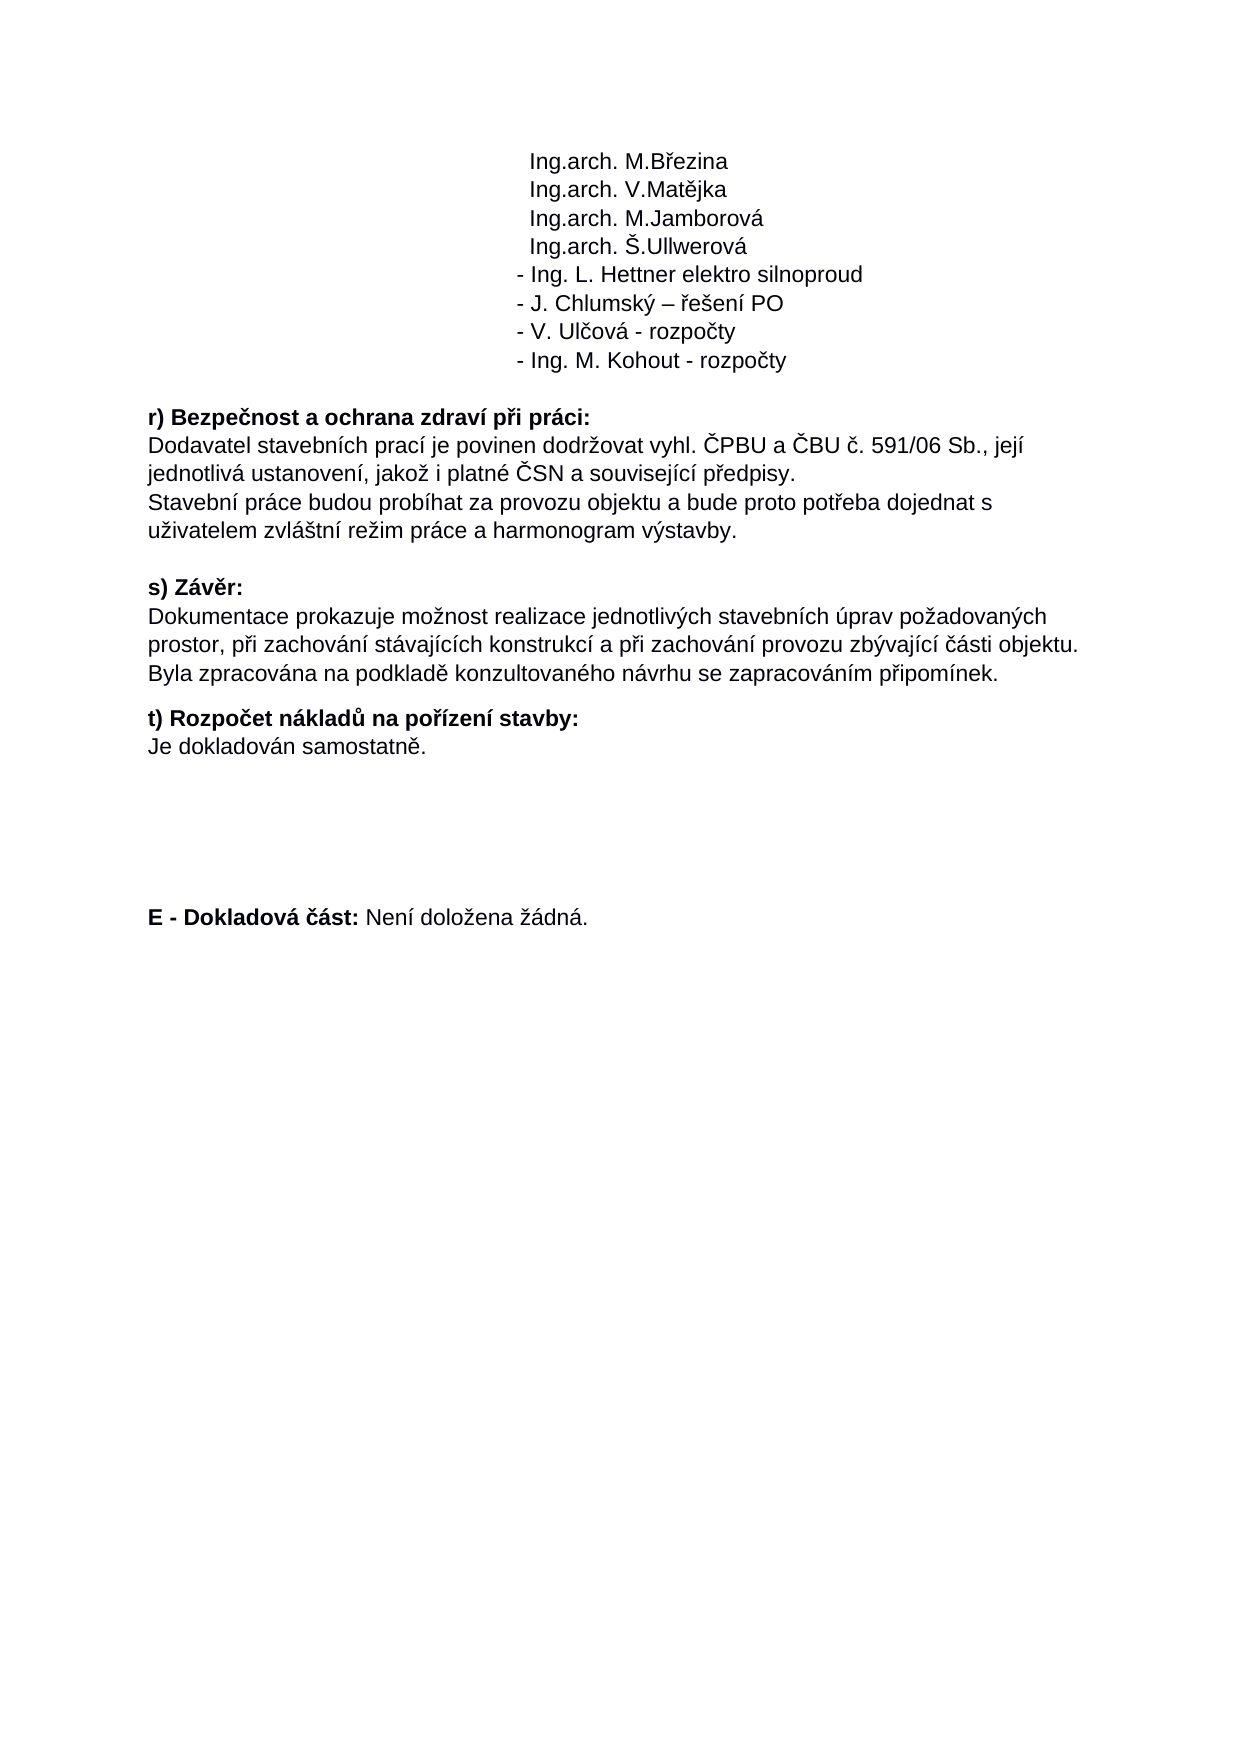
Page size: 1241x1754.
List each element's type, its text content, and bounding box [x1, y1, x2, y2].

text E - Dokladová část: Není doložena žádná. [148, 904, 1093, 930]
text s) Závěr: [148, 574, 1093, 601]
text Ing.arch. M.Jamborová [148, 204, 1093, 231]
text Ing.arch. V.Matějka [148, 176, 1093, 202]
text - V. Ulčová - rozpočty [148, 318, 1093, 344]
text t) Rozpočet nákladů na pořízení stavby: [148, 704, 1093, 731]
text Ing.arch. Š.Ullwerová [148, 233, 1093, 259]
text Dokumentace prokazuje možnost realizace jednotlivých stavebních úprav požadovaných prostor, při zachování stávajících konstrukcí a při zachování provozu zbývající části objektu. Byla zpracována na podkladě konzultovaného návrhu se zapracováním připomínek. [148, 603, 1093, 686]
text Ing.arch. M.Březina [443, 148, 1093, 174]
text - Ing. L. Hettner elektro silnoproud [148, 261, 1093, 288]
text Je dokladován samostatně. [148, 733, 1093, 759]
text r) Bezpečnost a ochrana zdraví při práci: [148, 403, 1093, 430]
text - J. Chlumský – řešení PO [148, 290, 1093, 316]
text Dodavatel stavebních prací je povinen dodržovat vyhl. ČPBU a ČBU č. 591/06 Sb., její jednotlivá ustanovení, jakož i platné ČSN a související předpisy. [148, 432, 1093, 487]
text - Ing. M. Kohout - rozpočty [148, 347, 1093, 373]
text Stavební práce budou probíhat za provozu objektu a bude proto potřeba dojednat s uživatelem zvláštní režim práce a harmonogram výstavby. [148, 489, 1093, 544]
